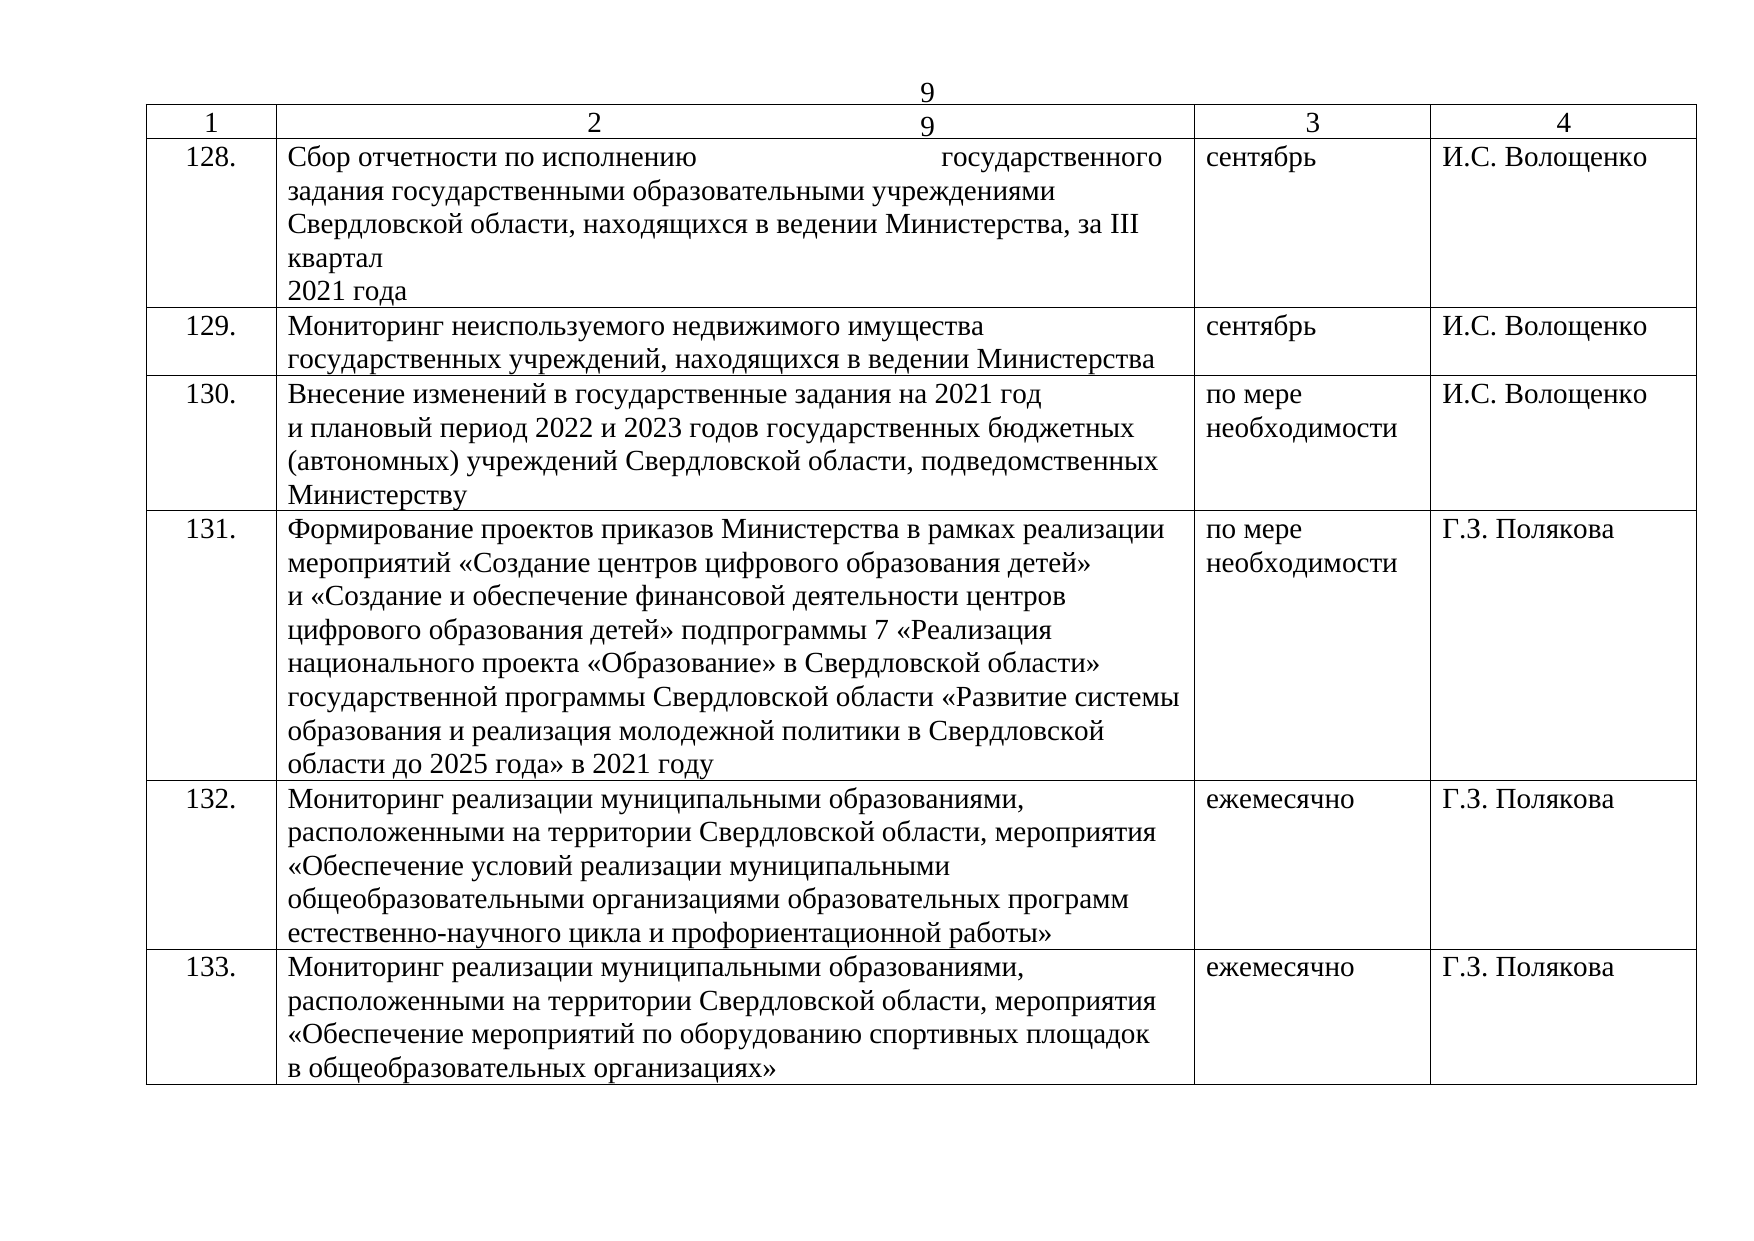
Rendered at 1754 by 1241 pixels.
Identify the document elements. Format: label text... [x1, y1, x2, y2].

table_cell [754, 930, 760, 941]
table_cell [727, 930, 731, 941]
table_header 1 [147, 105, 276, 138]
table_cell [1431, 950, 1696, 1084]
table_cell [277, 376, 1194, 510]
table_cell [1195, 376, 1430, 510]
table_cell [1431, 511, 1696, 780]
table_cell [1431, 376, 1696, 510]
table_header 3 [1195, 105, 1430, 138]
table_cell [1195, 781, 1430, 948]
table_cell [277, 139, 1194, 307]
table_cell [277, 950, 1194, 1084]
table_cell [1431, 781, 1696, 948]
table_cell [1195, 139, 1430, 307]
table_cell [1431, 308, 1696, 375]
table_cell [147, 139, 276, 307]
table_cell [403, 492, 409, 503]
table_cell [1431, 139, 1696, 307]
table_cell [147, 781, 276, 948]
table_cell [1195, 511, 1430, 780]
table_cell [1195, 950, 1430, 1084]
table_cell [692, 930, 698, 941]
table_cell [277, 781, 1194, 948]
table_header 2 [277, 105, 1194, 138]
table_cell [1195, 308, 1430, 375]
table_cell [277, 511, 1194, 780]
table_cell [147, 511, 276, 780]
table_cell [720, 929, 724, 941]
table_header 4 [1431, 105, 1696, 138]
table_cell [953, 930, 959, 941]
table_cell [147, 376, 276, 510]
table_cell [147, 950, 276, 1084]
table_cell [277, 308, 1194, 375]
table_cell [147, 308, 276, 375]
